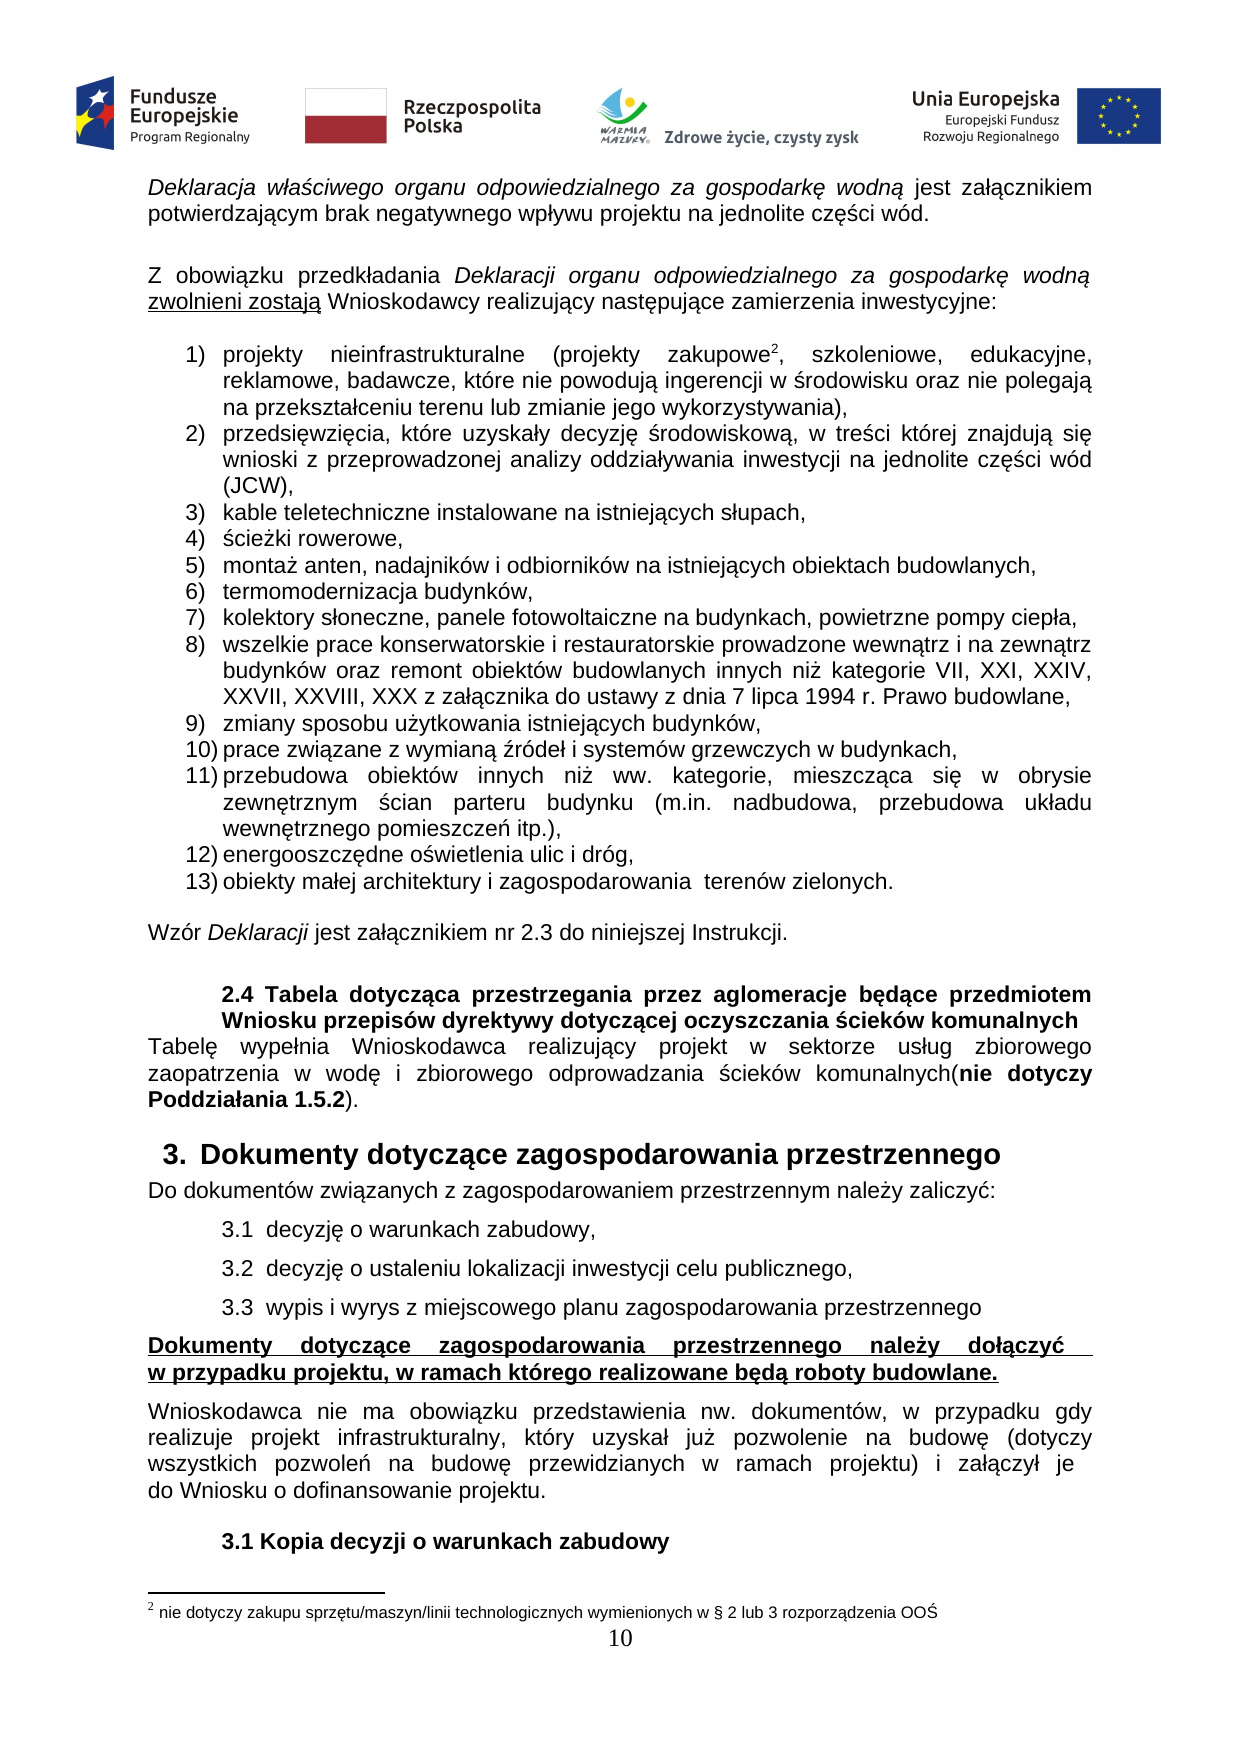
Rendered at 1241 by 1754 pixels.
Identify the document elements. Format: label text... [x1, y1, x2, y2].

text 3.1 decyzję o warunkach zabudowy, [148, 1216, 1093, 1242]
list kolektory słoneczne, panele fotowoltaiczne na budynkach, powietrzne pompy ciepła, [185, 604, 1093, 631]
text 3.2 decyzję o ustaleniu lokalizacji inwestycji celu publicznego, [148, 1255, 1093, 1281]
text 3.1 Kopia decyzji o warunkach zabudowy [148, 1528, 1093, 1554]
text Dokumenty dotyczące zagospodarowania przestrzennego należy dołączyć w przypadku projektu, w ramach którego realizowane będą roboty budowlane. [148, 1332, 1093, 1355]
subtitle Deklaracja właściwego organu odpowiedzialnego za gospodarkę wodną jest załącznikiem potwierdzającym brak negatywnego wpływu projektu na jednolite części wód. [148, 168, 1093, 227]
list prace związane z wymianą źródeł i systemów grzewczych w budynkach, [185, 736, 1093, 762]
list projekty nieinfrastrukturalne (projekty zakupowe, szkoleniowe, edukacyjne, reklamowe, badawcze, które nie powodują ingerencji w środowisku oraz nie polegają na przekształceniu terenu lub zmianie jego wykorzystywania), [185, 341, 1093, 420]
text Wnioskodawca nie ma obowiązku przedstawienia nw. dokumentów, w przypadku gdy realizuje projekt infrastrukturalny, który uzyskał już pozwolenie na budowę (dotyczy wszystkich pozwoleń na budowę przewidzianych w ramach projektu) i załączył je do Wniosku o dofinansowanie projektu. [148, 1398, 1093, 1503]
list termomodernizacja budynków, [185, 578, 1093, 604]
list kable teletechniczne instalowane na istniejących słupach, [185, 499, 1093, 525]
list wszelkie prace konserwatorskie i restauratorskie prowadzone wewnątrz i na zewnątrz budynków oraz remont obiektów budowlanych innych niż kategorie VII, XXI, XXIV, XXVII, XXVIII, XXX z załącznika do ustawy z dnia 7 lipca 1994 r. Prawo budowlane, [185, 631, 1093, 710]
list obiekty małej architektury i zagospodarowania terenów zielonych. [185, 868, 1093, 894]
text 3.3 wypis i wyrys z miejscowego planu zagospodarowania przestrzennego [148, 1294, 1093, 1320]
list energooszczędne oświetlenia ulic i dróg, [185, 841, 1093, 868]
list Dokumenty dotyczące zagospodarowania przestrzennego [162, 1137, 1093, 1171]
subtitle Wzór Deklaracji jest załącznikiem nr 2.3 do niniejszej Instrukcji. [148, 919, 1093, 946]
list montaż anten, nadajników i odbiorników na istniejących obiektach budowlanych, [185, 552, 1093, 578]
text 2.4 Tabela dotycząca przestrzegania przez aglomeracje będące przedmiotem Wniosku przepisów dyrektywy dotyczącej oczyszczania ścieków komunalnych [221, 981, 1093, 1033]
text Z obowiązku przedkładania Deklaracji organu odpowiedzialnego za gospodarkę wodną zwolnieni zostają Wnioskodawcy realizujący następujące zamierzenia inwestycyjne: [148, 262, 1093, 314]
list przedsięwzięcia, które uzyskały decyzję środowiskową, w treści której znajdują się wnioski z przeprowadzonej analizy oddziaływania inwestycji na jednolite części wód (JCW), [185, 420, 1093, 499]
text Tabelę wypełnia Wnioskodawca realizujący projekt w sektorze usług zbiorowego zaopatrzenia w wodę i zbiorowego odprowadzania ścieków komunalnych(nie dotyczy Poddziałania 1.5.2). [148, 1033, 1093, 1112]
list przebudowa obiektów innych niż ww. kategorie, mieszcząca się w obrysie zewnętrznym ścian parteru budynku (m.in. nadbudowa, przebudowa układu wewnętrznego pomieszczeń itp.), [185, 762, 1093, 841]
list ścieżki rowerowe, [185, 525, 1093, 552]
list zmiany sposobu użytkowania istniejących budynków, [185, 710, 1093, 736]
text Do dokumentów związanych z zagospodarowaniem przestrzennym należy zaliczyć: [148, 1177, 1093, 1203]
picture [35, 55, 1198, 168]
text Dokumenty dotyczące zagospodarowania przestrzennego należy dołączyć w przypadku projektu, w ramach którego realizowane będą roboty budowlane. [148, 1356, 1093, 1385]
